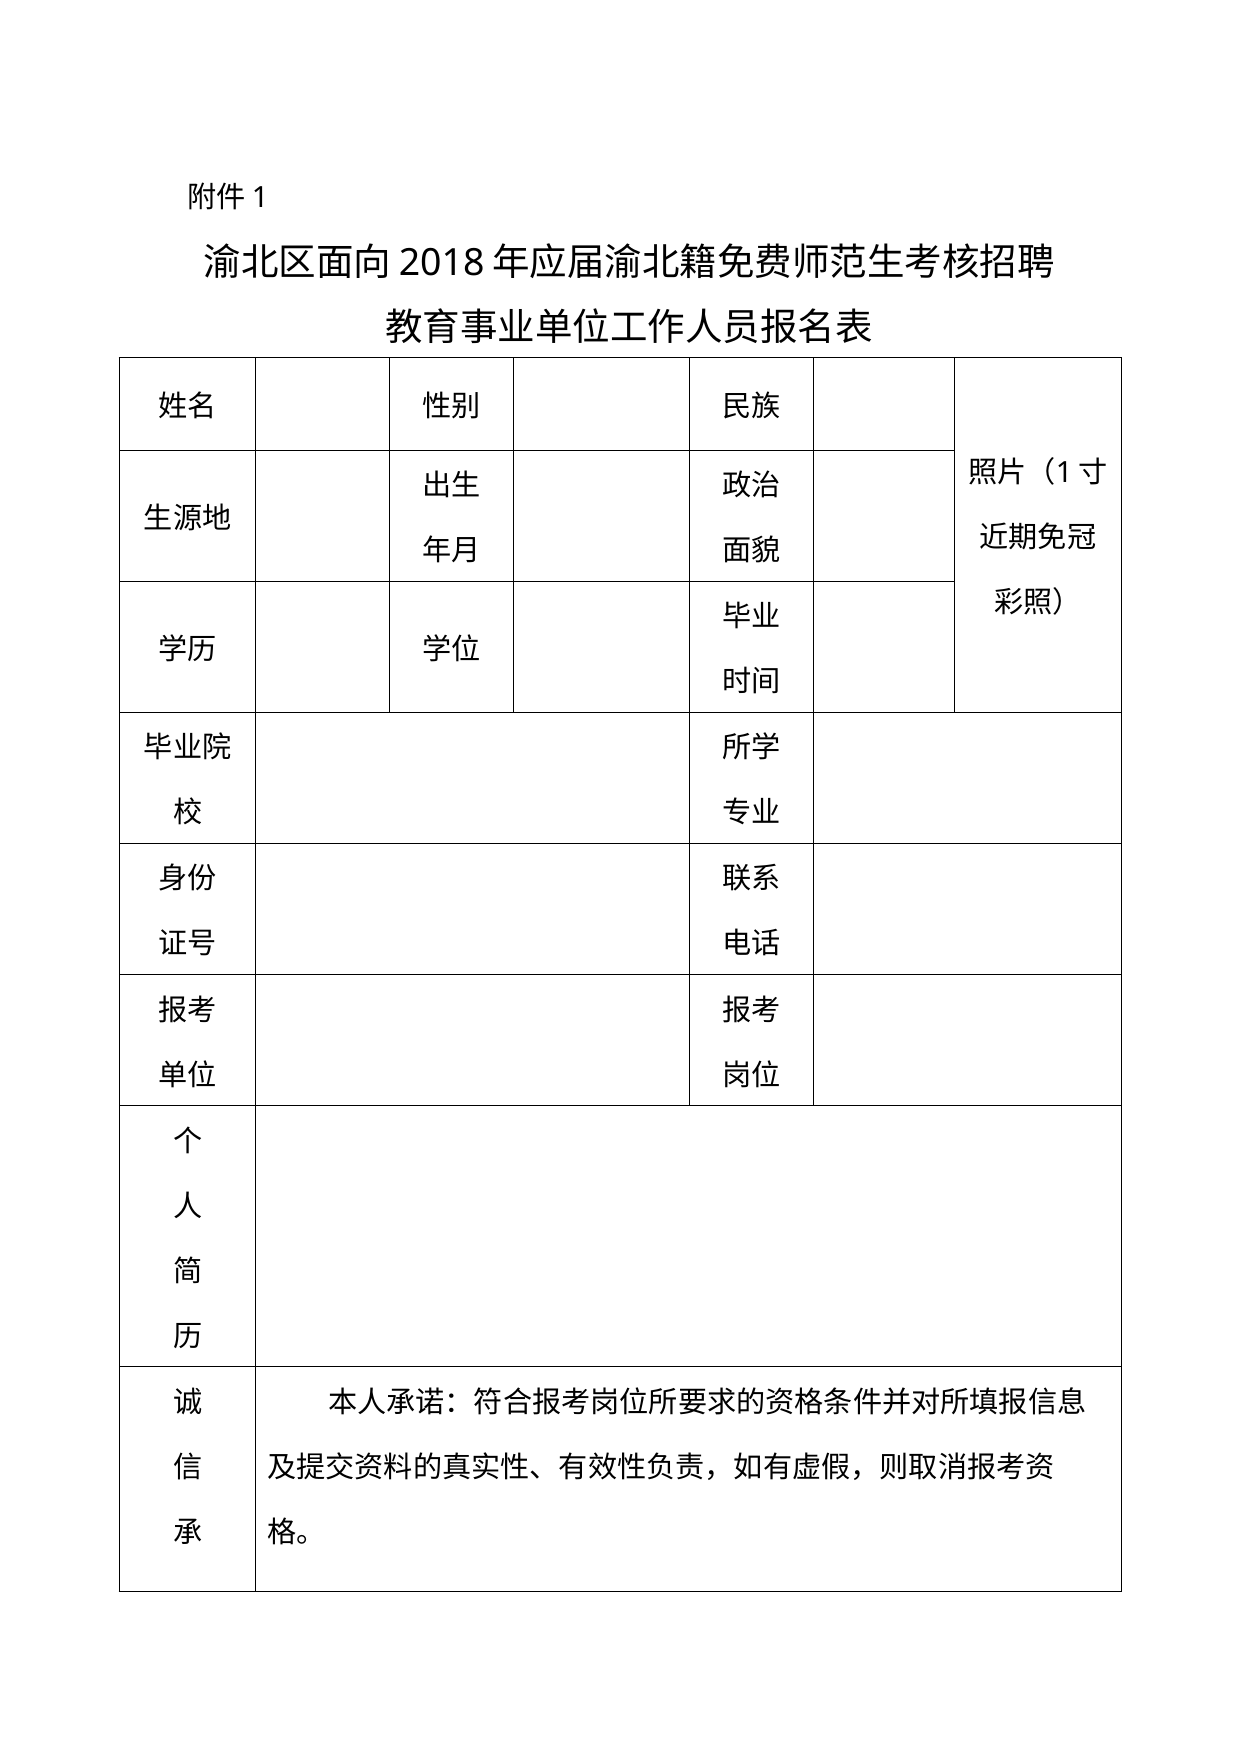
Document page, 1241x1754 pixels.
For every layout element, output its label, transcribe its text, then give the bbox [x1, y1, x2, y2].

table_cell 诚 信 承 诺 [120, 1367, 255, 1591]
table_cell [256, 844, 689, 974]
table_cell 个 人 简 历 [120, 1106, 255, 1366]
table_cell 联系 电话 [690, 844, 813, 974]
table_cell 学位 [390, 582, 513, 712]
table_cell 毕业院校 [120, 713, 255, 843]
table_header 照片（1寸 近期免冠 彩照） [955, 358, 1121, 712]
table_cell [256, 451, 389, 581]
table_cell 报考 单位 [120, 975, 255, 1105]
table_cell 所学 专业 [690, 713, 813, 843]
table_cell [814, 451, 954, 581]
table_cell [256, 975, 689, 1105]
table_cell [514, 582, 689, 712]
table_cell [514, 451, 689, 581]
table_header [514, 358, 689, 449]
table_header 民族 [690, 358, 813, 449]
text 渝北区面向2018年应届渝北籍免费师范生考核招聘 [199, 227, 1059, 292]
table_header 姓名 [120, 358, 255, 449]
table_cell [256, 582, 389, 712]
table_cell 报考 岗位 [690, 975, 813, 1105]
table_cell 毕业 时间 [690, 582, 813, 712]
table_cell 政治 面貌 [690, 451, 813, 581]
text 附件1 [187, 162, 1059, 227]
table_header 性别 [390, 358, 513, 449]
table_cell [256, 713, 689, 843]
table_cell [814, 844, 1121, 974]
table_cell [814, 582, 954, 712]
table_cell 身份 证号 [120, 844, 255, 974]
table_cell 学历 [120, 582, 255, 712]
table_cell 出生 年月 [390, 451, 513, 581]
table_cell [814, 713, 1121, 843]
table_cell 生源地 [120, 451, 255, 581]
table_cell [256, 1367, 1121, 1591]
table_header [814, 358, 954, 449]
text 教育事业单位工作人员报名表 [199, 292, 1059, 357]
table_cell [814, 975, 1121, 1105]
table_cell [256, 1106, 1121, 1366]
table_header [256, 358, 389, 449]
